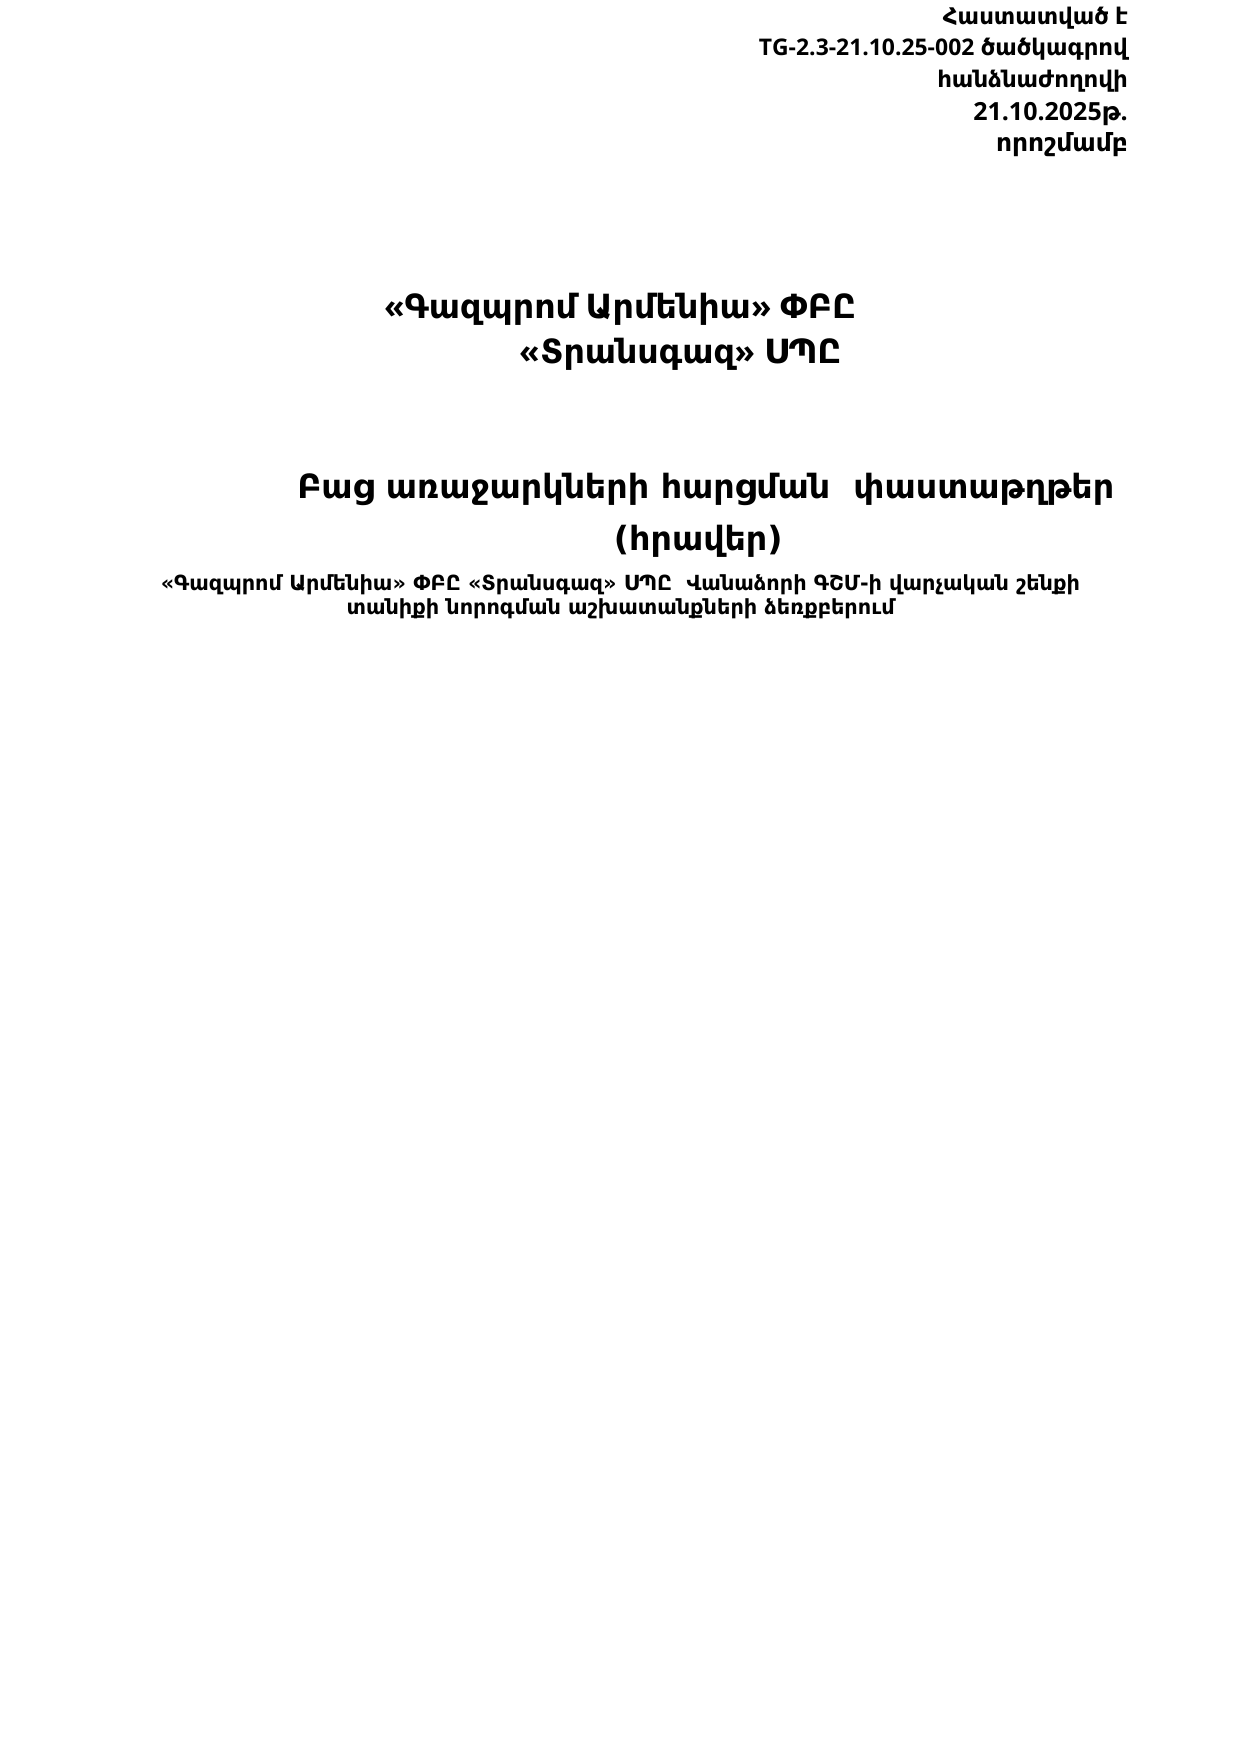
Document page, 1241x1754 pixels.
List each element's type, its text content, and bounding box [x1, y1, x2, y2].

text «Գազպրոմ Արմենիա» ՓԲԸ «Տրանսգազ» ՍՊԸ Վանաձորի ԳՇՄ-ի վարչական շենքի տանիքի նորոգման աշխատանքների ձեռքբերում [112, 571, 1128, 619]
subtitle Հաստատված է [112, 0, 1128, 31]
subtitle TG-2.3-21.10.25-002 ծածկագրով [112, 31, 1128, 62]
text Բաց առաջարկների հարցման փաստաթղթեր [112, 468, 1128, 507]
subtitle հանձնաժողովի [112, 62, 1128, 94]
subtitle 21.10.2025թ. որոշմամբ [112, 94, 1128, 157]
text (հրավեր) [112, 519, 1128, 558]
text «Տրանսգազ» ՍՊԸ [112, 328, 1128, 374]
subtitle «Գազպրոմ Արմենիա» ՓԲԸ [112, 283, 1128, 328]
